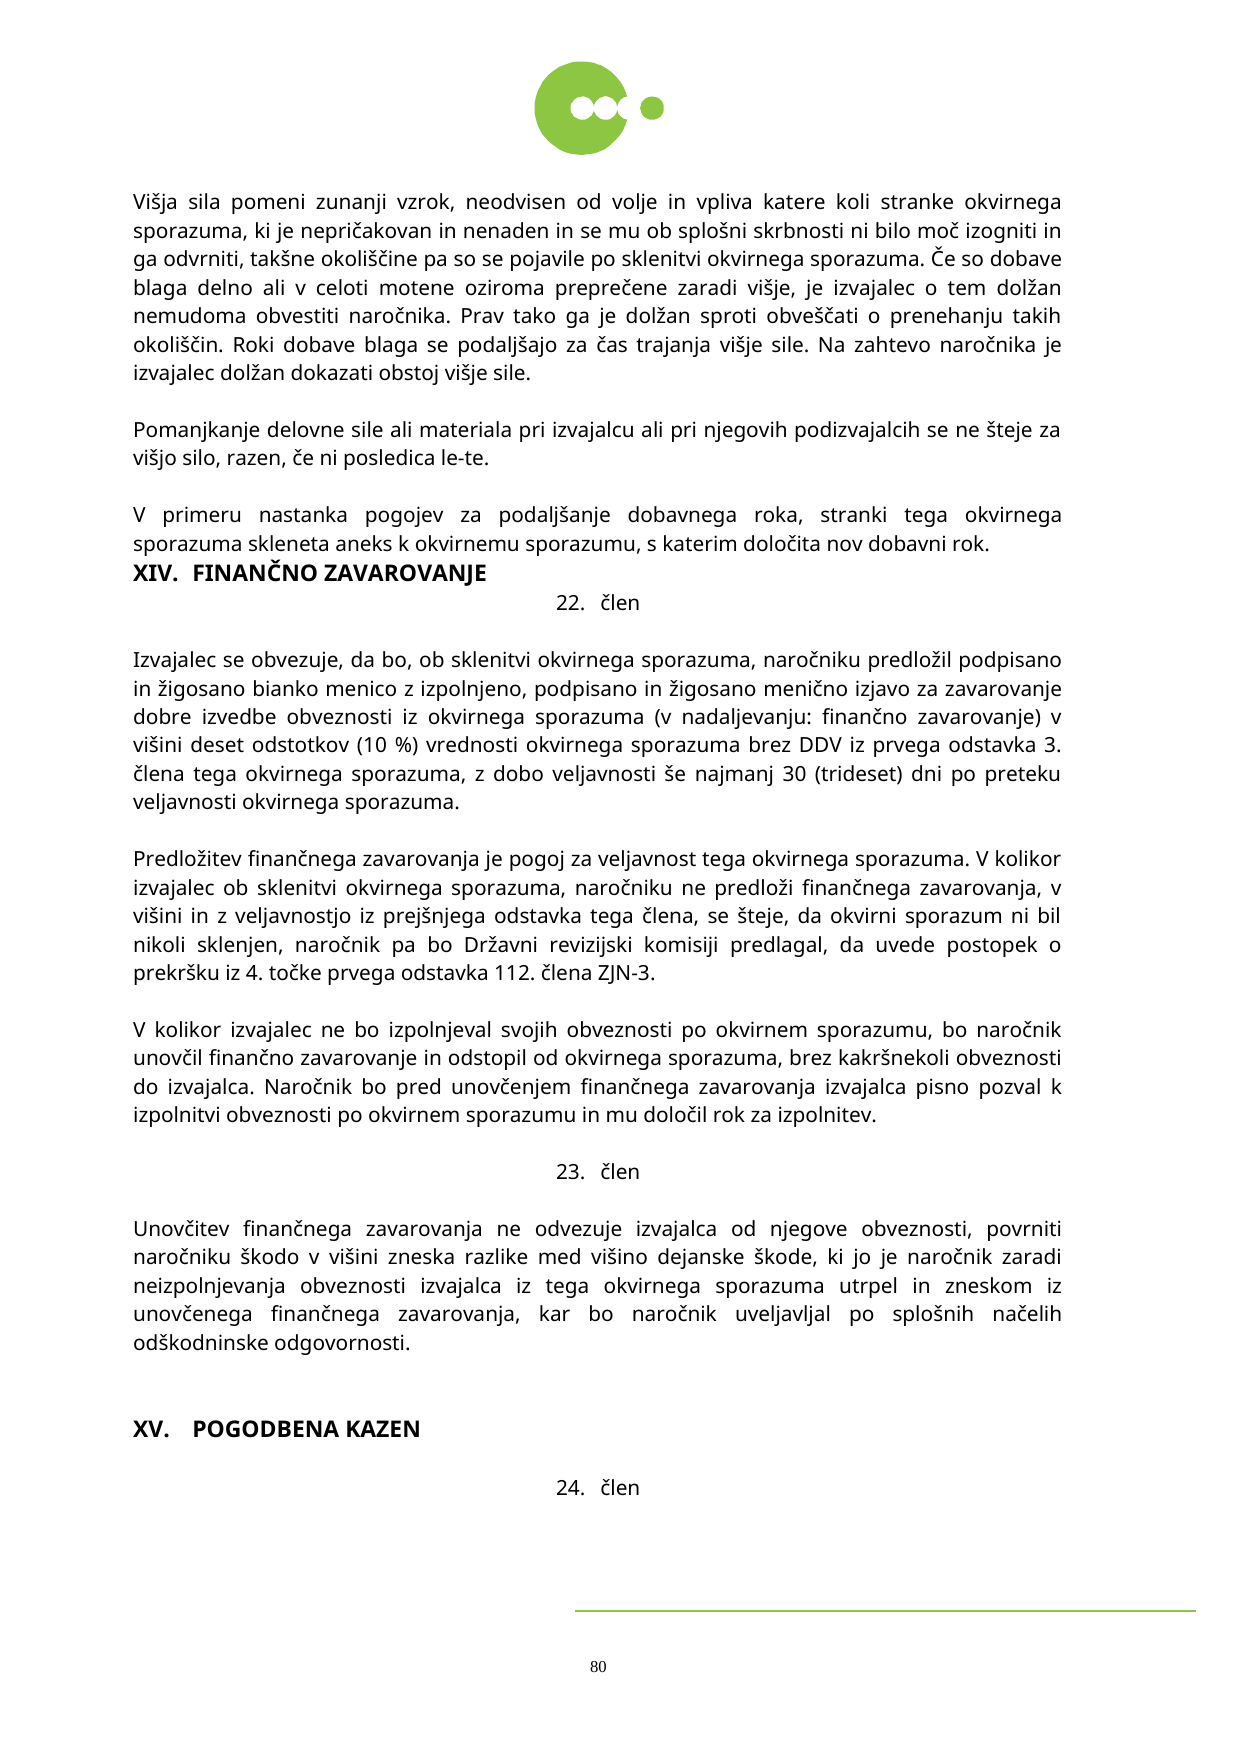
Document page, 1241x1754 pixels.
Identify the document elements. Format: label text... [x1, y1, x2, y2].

text Pomanjkanje delovne sile ali materiala pri izvajalcu ali pri njegovih podizvajalcih se ne šteje za višjo silo, razen, če ni posledica le-te. [133, 415, 1063, 472]
list člen [133, 588, 1063, 617]
text Izvajalec se obvezuje, da bo, ob sklenitvi okvirnega sporazuma, naročniku predložil podpisano in žigosano bianko menico z izpolnjeno, podpisano in žigosano menično izjavo za zavarovanje dobre izvedbe obveznosti iz okvirnega sporazuma (v nadaljevanju: finančno zavarovanje) v višini deset odstotkov (10 %) vrednosti okvirnega sporazuma brez DDV iz prvega odstavka 3. člena tega okvirnega sporazuma, z dobo veljavnosti še najmanj 30 (trideset) dni po preteku veljavnosti okvirnega sporazuma. [133, 645, 1063, 816]
text Višja sila pomeni zunanji vzrok, neodvisen od volje in vpliva katere koli stranke okvirnega sporazuma, ki je nepričakovan in nenaden in se mu ob splošni skrbnosti ni bilo moč izogniti in ga odvrniti, takšne okoliščine pa so se pojavile po sklenitvi okvirnega sporazuma. Če so dobave blaga delno ali v celoti motene oziroma preprečene zaradi višje, je izvajalec o tem dolžan nemudoma obvestiti naročnika. Prav tako ga je dolžan sproti obveščati o prenehanju takih okoliščin. Roki dobave blaga se podaljšajo za čas trajanja višje sile. Na zahtevo naročnika je izvajalec dolžan dokazati obstoj višje sile. [133, 187, 1063, 387]
list člen [133, 1157, 1063, 1186]
text V kolikor izvajalec ne bo izpolnjeval svojih obveznosti po okvirnem sporazumu, bo naročnik unovčil finančno zavarovanje in odstopil od okvirnega sporazuma, brez kakršnekoli obveznosti do izvajalca. Naročnik bo pred unovčenjem finančnega zavarovanja izvajalca pisno pozval k izpolnitvi obveznosti po okvirnem sporazumu in mu določil rok za izpolnitev. [133, 1015, 1063, 1129]
list FINANČNO ZAVAROVANJE [133, 557, 1063, 588]
text V primeru nastanka pogojev za podaljšanje dobavnega roka, stranki tega okvirnega sporazuma skleneta aneks k okvirnemu sporazumu, s katerim določita nov dobavni rok. [133, 500, 1063, 557]
text Unovčitev finančnega zavarovanja ne odvezuje izvajalca od njegove obveznosti, povrniti naročniku škodo v višini zneska razlike med višino dejanske škode, ki jo je naročnik zaradi neizpolnjevanja obveznosti izvajalca iz tega okvirnega sporazuma utrpel in zneskom iz unovčenega finančnega zavarovanja, kar bo naročnik uveljavljal po splošnih načelih odškodninske odgovornosti. [133, 1214, 1063, 1356]
list člen [133, 1473, 1063, 1501]
text Predložitev finančnega zavarovanja je pogoj za veljavnost tega okvirnega sporazuma. V kolikor izvajalec ob sklenitvi okvirnega sporazuma, naročniku ne predloži finančnega zavarovanja, v višini in z veljavnostjo iz prejšnjega odstavka tega člena, se šteje, da okvirni sporazum ni bil nikoli sklenjen, naročnik pa bo Državni revizijski komisiji predlagal, da uvede postopek o prekršku iz 4. točke prvega odstavka 112. člena ZJN-3. [133, 844, 1063, 987]
list POGODBENA KAZEN [133, 1413, 1063, 1444]
